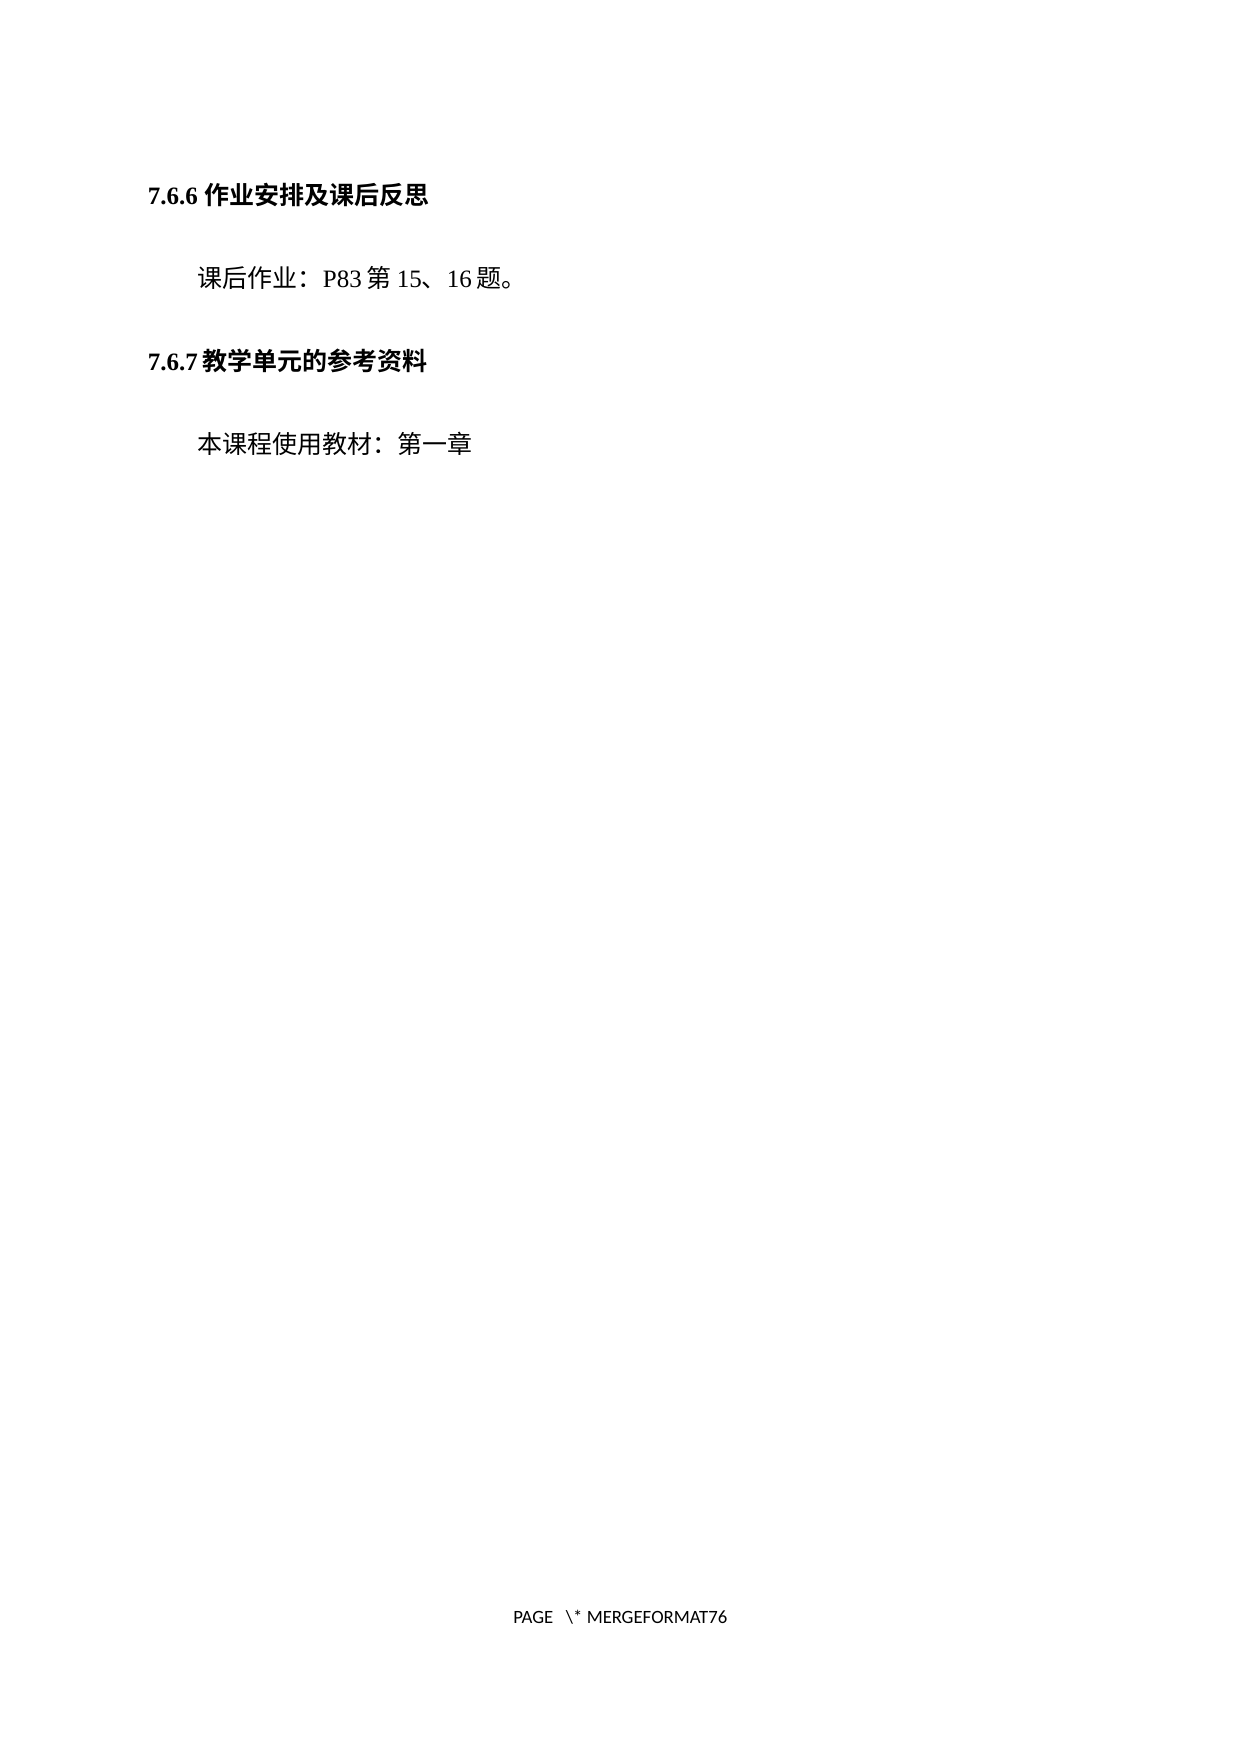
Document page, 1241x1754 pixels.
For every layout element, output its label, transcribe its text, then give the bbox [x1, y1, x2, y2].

text 课后作业：P83第15、16题。 [148, 244, 1092, 309]
text 本课程使用教材：第一章 [148, 411, 1092, 476]
subtitle 7.6.6 作业安排及课后反思 [148, 161, 1092, 226]
subtitle 7.6.7教学单元的参考资料 [148, 327, 1092, 392]
